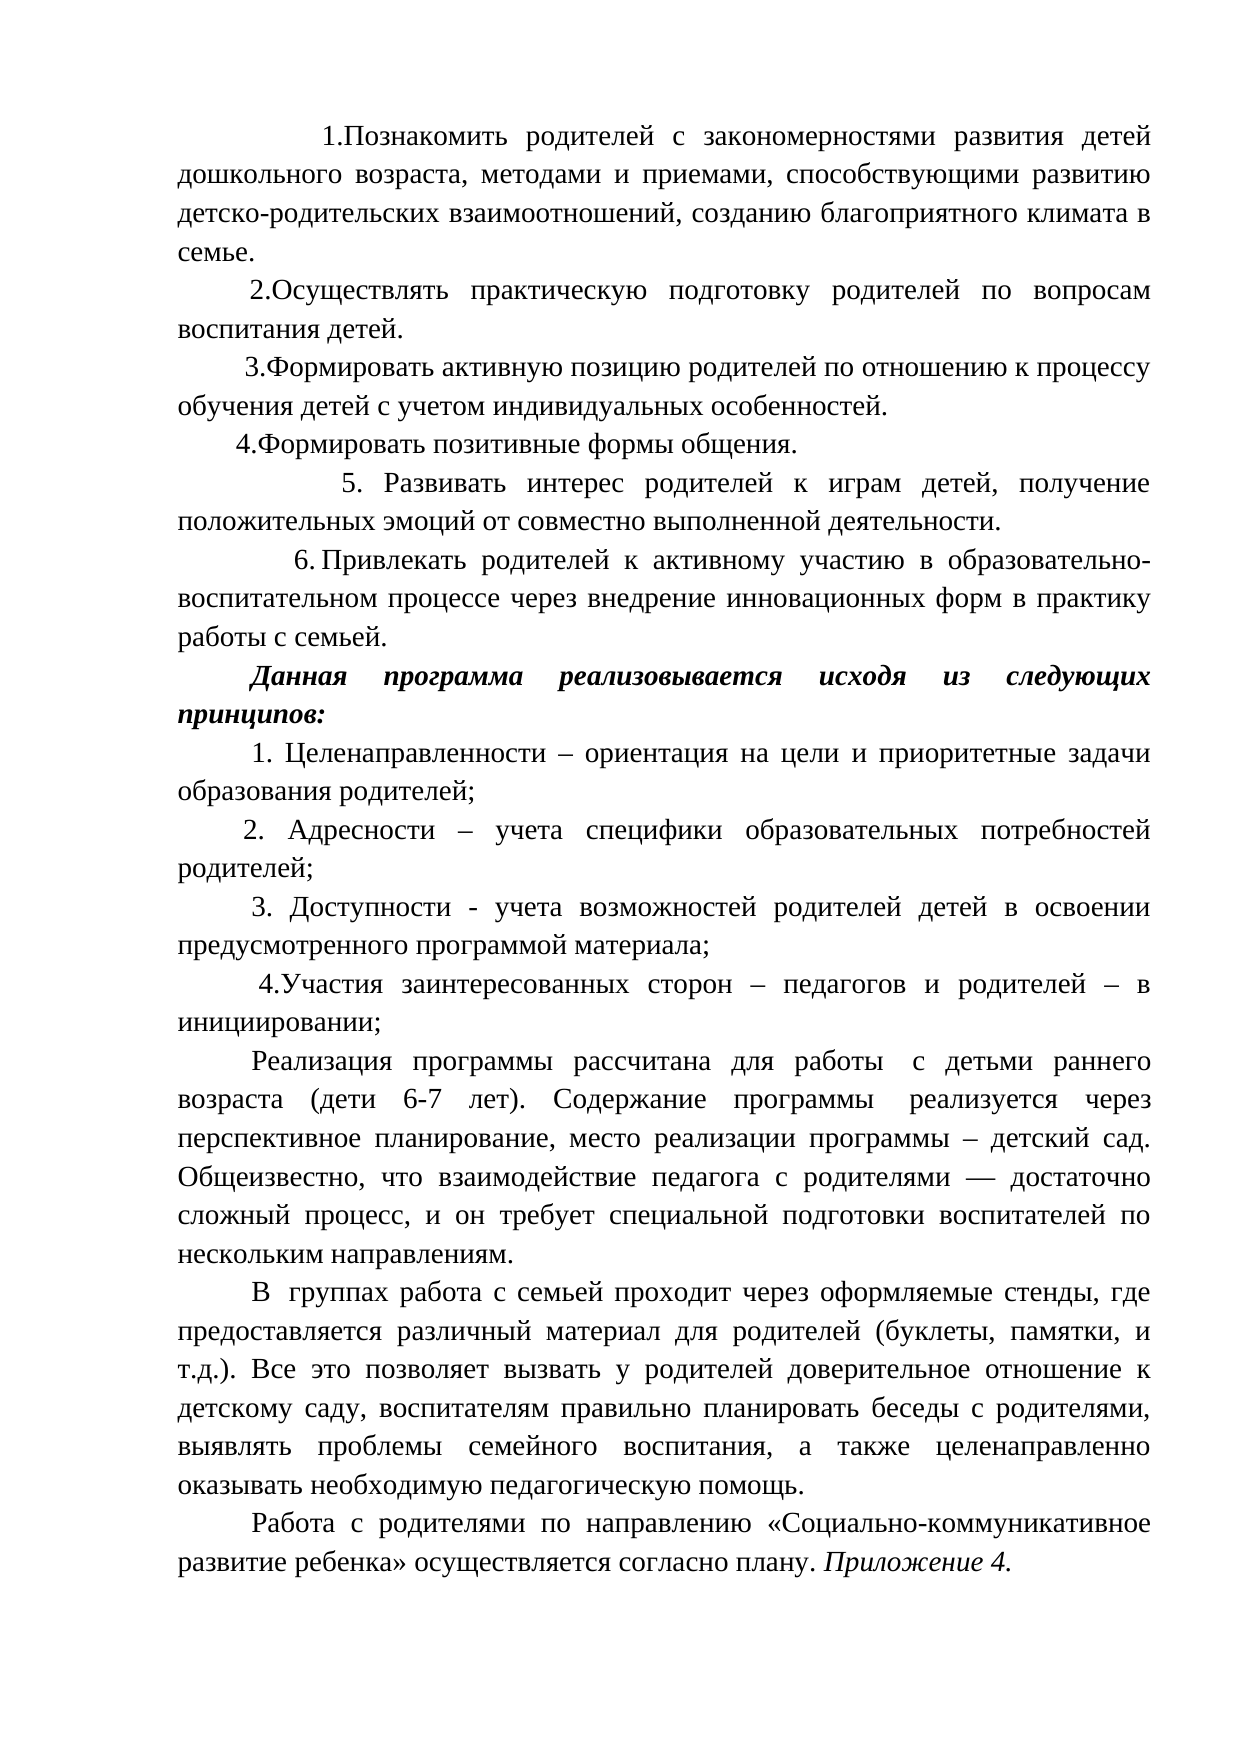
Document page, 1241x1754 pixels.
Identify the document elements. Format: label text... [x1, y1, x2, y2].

text 3.Формировать активную позицию родителей по отношению к процессу обучения детей с учетом индивидуальных особенностей. [177, 349, 1152, 421]
text 6. Привлекать родителей к активному участию в образовательно-воспитательном процессе через внедрение инновационных форм в практику работы с семьей. [177, 542, 1152, 653]
text Реализация программы рассчитана для работы с детьми раннего возраста (дети 6-7 лет). Содержание программы реализуется через перспективное планирование, место реализации программы – детский сад. Общеизвестно, что взаимодействие педагога с родителями — достаточно сложный процесс, и он требует специальной подготовки воспитателей по нескольким направлениям. [177, 1043, 1152, 1269]
text 2. Адресности – учета специфики образовательных потребностей родителей; [177, 812, 1152, 884]
text 4.Участия заинтересованных сторон – педагогов и родителей – в инициировании; [177, 966, 1152, 1038]
text 4.Формировать позитивные формы общения. [177, 426, 1152, 460]
text 3. Доступности - учета возможностей родителей детей в освоении предусмотренного программой материала; [177, 889, 1152, 961]
text Работа с родителями по направлению «Социально-коммуникативное развитие ребенка» осуществляется согласно плану. Приложение 4. [177, 1506, 1152, 1578]
text 5. Развивать интерес родителей к играм детей, получение положительных эмоций от совместно выполненной деятельности. [177, 465, 1152, 537]
text В группах работа с семьей проходит через оформляемые стенды, где предоставляется различный материал для родителей (буклеты, памятки, и т.д.). Все это позволяет вызвать у родителей доверительное отношение к детскому саду, воспитателям правильно планировать беседы с родителями, выявлять проблемы семейного воспитания, а также целенаправленно оказывать необходимую педагогическую помощь. [177, 1274, 1152, 1501]
text Данная программа реализовывается исходя из следующих принципов: [177, 658, 1152, 730]
text 1.Познакомить родителей с закономерностями развития детей дошкольного возраста, методами и приемами, способствующими развитию детско-родительских взаимоотношений, созданию благоприятного климата в семье. [177, 118, 1152, 267]
text 2.Осуществлять практическую подготовку родителей по вопросам воспитания детей. [177, 272, 1152, 344]
text 1. Целенаправленности – ориентация на цели и приоритетные задачи образования родителей; [177, 735, 1152, 807]
